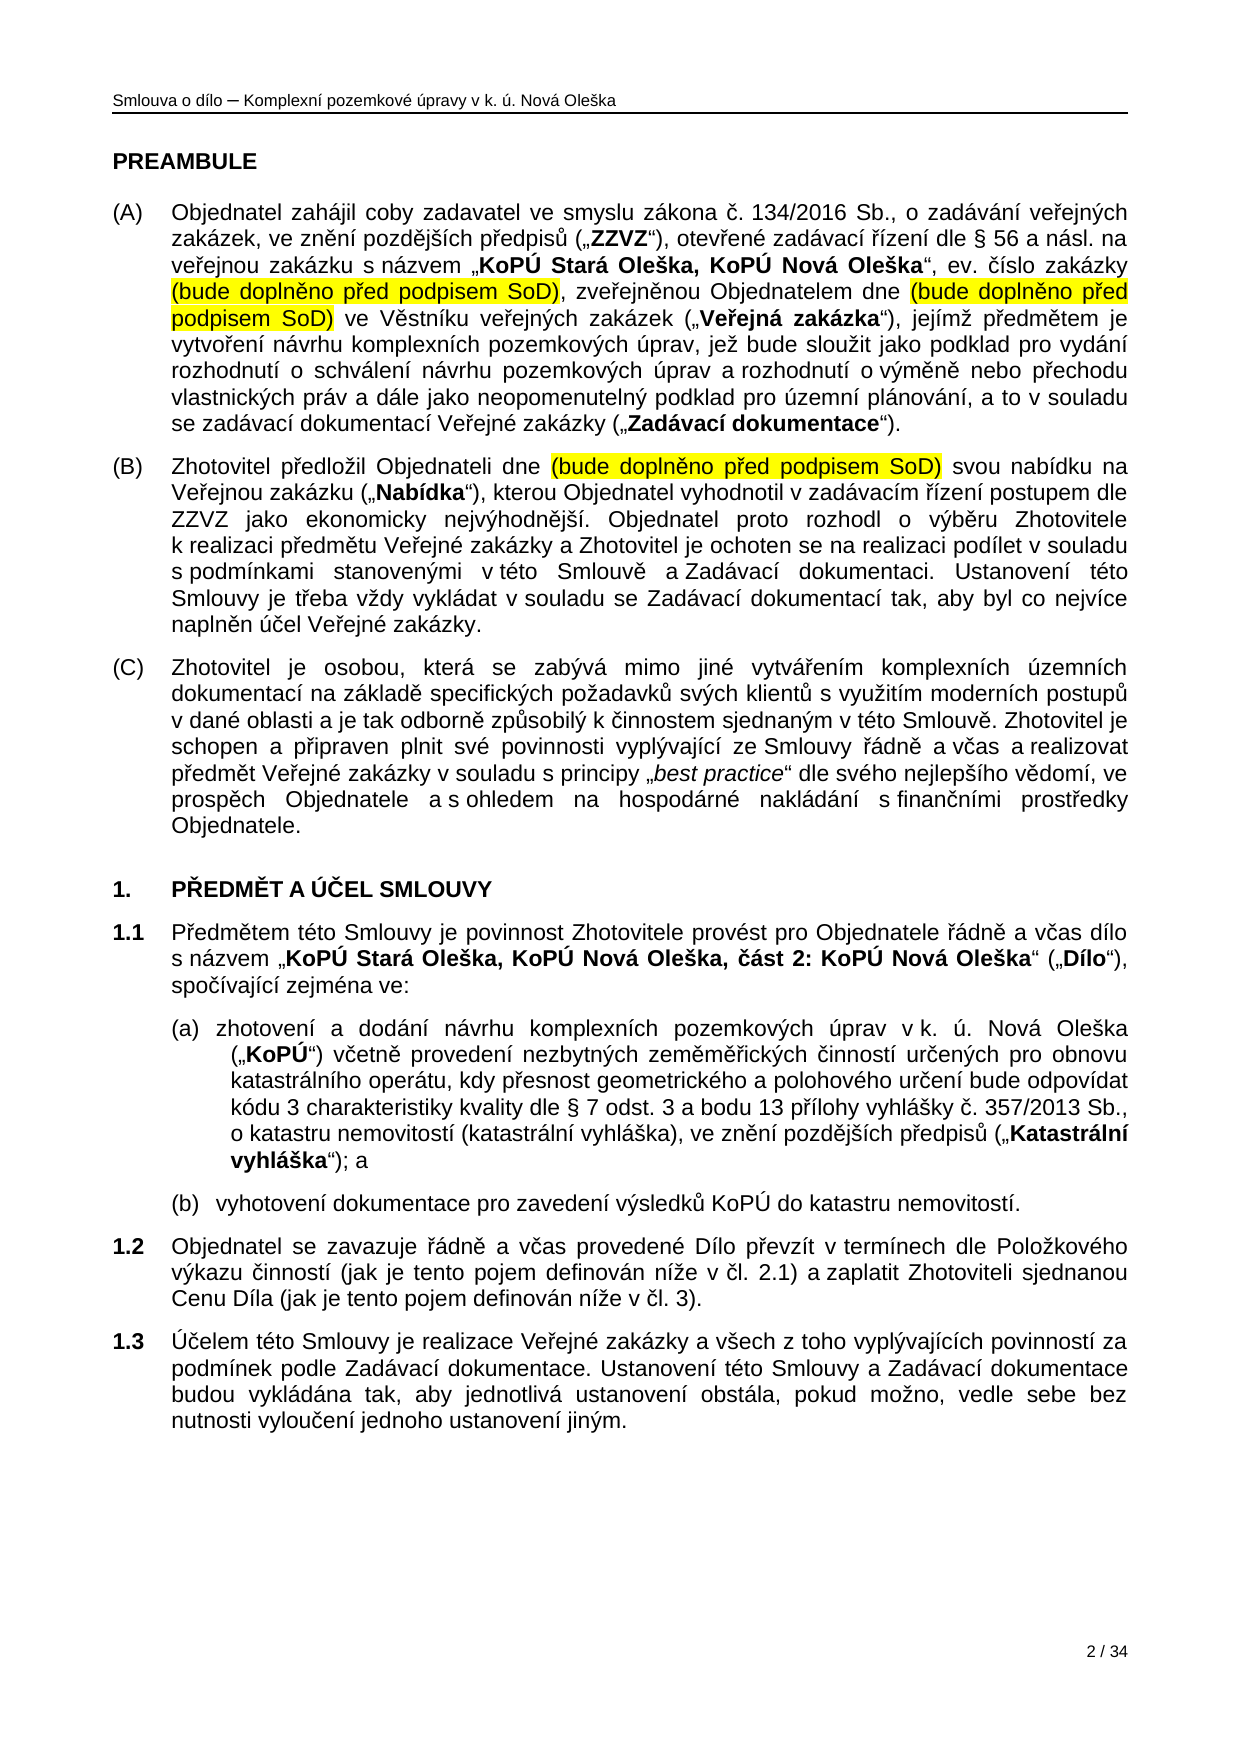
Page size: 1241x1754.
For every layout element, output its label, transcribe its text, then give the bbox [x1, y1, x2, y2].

text zhotovení a dodání návrhu komplexních pozemkových úprav v k. ú. Nová Oleška („KoPÚ“) včetně provedení nezbytných zeměměřických činností určených pro obnovu katastrálního operátu, kdy přesnost geometrického a polohového určení bude odpovídat kódu 3 charakteristiky kvality dle § 7 odst. 3 a bodu 13 přílohy vyhlášky č. 357/2013 Sb., o katastru nemovitostí (katastrální vyhláška), ve znění pozdějších předpisů („Katastrální vyhláška“); a [171, 1015, 1128, 1173]
text Předmětem této Smlouvy je povinnost Zhotovitele provést pro Objednatele řádně a včas dílo s názvem „KoPÚ Stará Oleška, KoPÚ Nová Oleška, část 2: KoPÚ Nová Oleška“ („Dílo“), spočívající zejména ve: [112, 919, 1128, 998]
text vyhotovení dokumentace pro zavedení výsledků KoPÚ do katastru nemovitostí. [171, 1189, 1128, 1216]
subtitle Preambule [112, 148, 1128, 174]
text Objednatel se zavazuje řádně a včas provedené Dílo převzít v termínech dle Položkového výkazu činností (jak je tento pojem definován níže v čl. 2.1) a zaplatit Zhotoviteli sjednanou Cenu Díla (jak je tento pojem definován níže v čl. 3). [112, 1233, 1128, 1312]
text Objednatel zahájil coby zadavatel ve smyslu zákona č. 134/2016 Sb., o zadávání veřejných zakázek, ve znění pozdějších předpisů („ZZVZ“), otevřené zadávací řízení dle § 56 a násl. na veřejnou zakázku s názvem „KoPÚ Stará Oleška, KoPÚ Nová Oleška“, ev. číslo zakázky (bude doplněno před podpisem SoD), zveřejněnou Objednatelem dne (bude doplněno před podpisem SoD) ve Věstníku veřejných zakázek („Veřejná zakázka“), jejímž předmětem je vytvoření návrhu komplexních pozemkových úprav, jež bude sloužit jako podklad pro vydání rozhodnutí o schválení návrhu pozemkových úprav a rozhodnutí o výměně nebo přechodu vlastnických práv a dále jako neopomenutelný podklad pro územní plánování, a to v souladu se zadávací dokumentací Veřejné zakázky („Zadávací dokumentace“). [112, 199, 1128, 436]
text Zhotovitel předložil Objednateli dne (bude doplněno před podpisem SoD) svou nabídku na Veřejnou zakázku („Nabídka“), kterou Objednatel vyhodnotil v zadávacím řízení postupem dle ZZVZ jako ekonomicky nejvýhodnější. Objednatel proto rozhodl o výběru Zhotovitele k realizaci předmětu Veřejné zakázky a Zhotovitel je ochoten se na realizaci podílet v souladu s podmínkami stanovenými v této Smlouvě a Zadávací dokumentaci. Ustanovení této Smlouvy je třeba vždy vykládat v souladu se Zadávací dokumentací tak, aby byl co nejvíce naplněn účel Veřejné zakázky. [112, 453, 1128, 637]
text Předmět a účel smlouvy [112, 876, 1128, 902]
text Zhotovitel je osobou, která se zabývá mimo jiné vytvářením komplexních územních dokumentací na základě specifických požadavků svých klientů s využitím moderních postupů v dané oblasti a je tak odborně způsobilý k činnostem sjednaným v této Smlouvě. Zhotovitel je schopen a připraven plnit své povinnosti vyplývající ze Smlouvy řádně a včas a realizovat předmět Veřejné zakázky v souladu s principy „best practice“ dle svého nejlepšího vědomí, ve prospěch Objednatele a s ohledem na hospodárné nakládání s finančními prostředky Objednatele. [112, 654, 1128, 838]
text Účelem této Smlouvy je realizace Veřejné zakázky a všech z toho vyplývajících povinností za podmínek podle Zadávací dokumentace. Ustanovení této Smlouvy a Zadávací dokumentace budou vykládána tak, aby jednotlivá ustanovení obstála, pokud možno, vedle sebe bez nutnosti vyloučení jednoho ustanovení jiným. [112, 1328, 1128, 1434]
